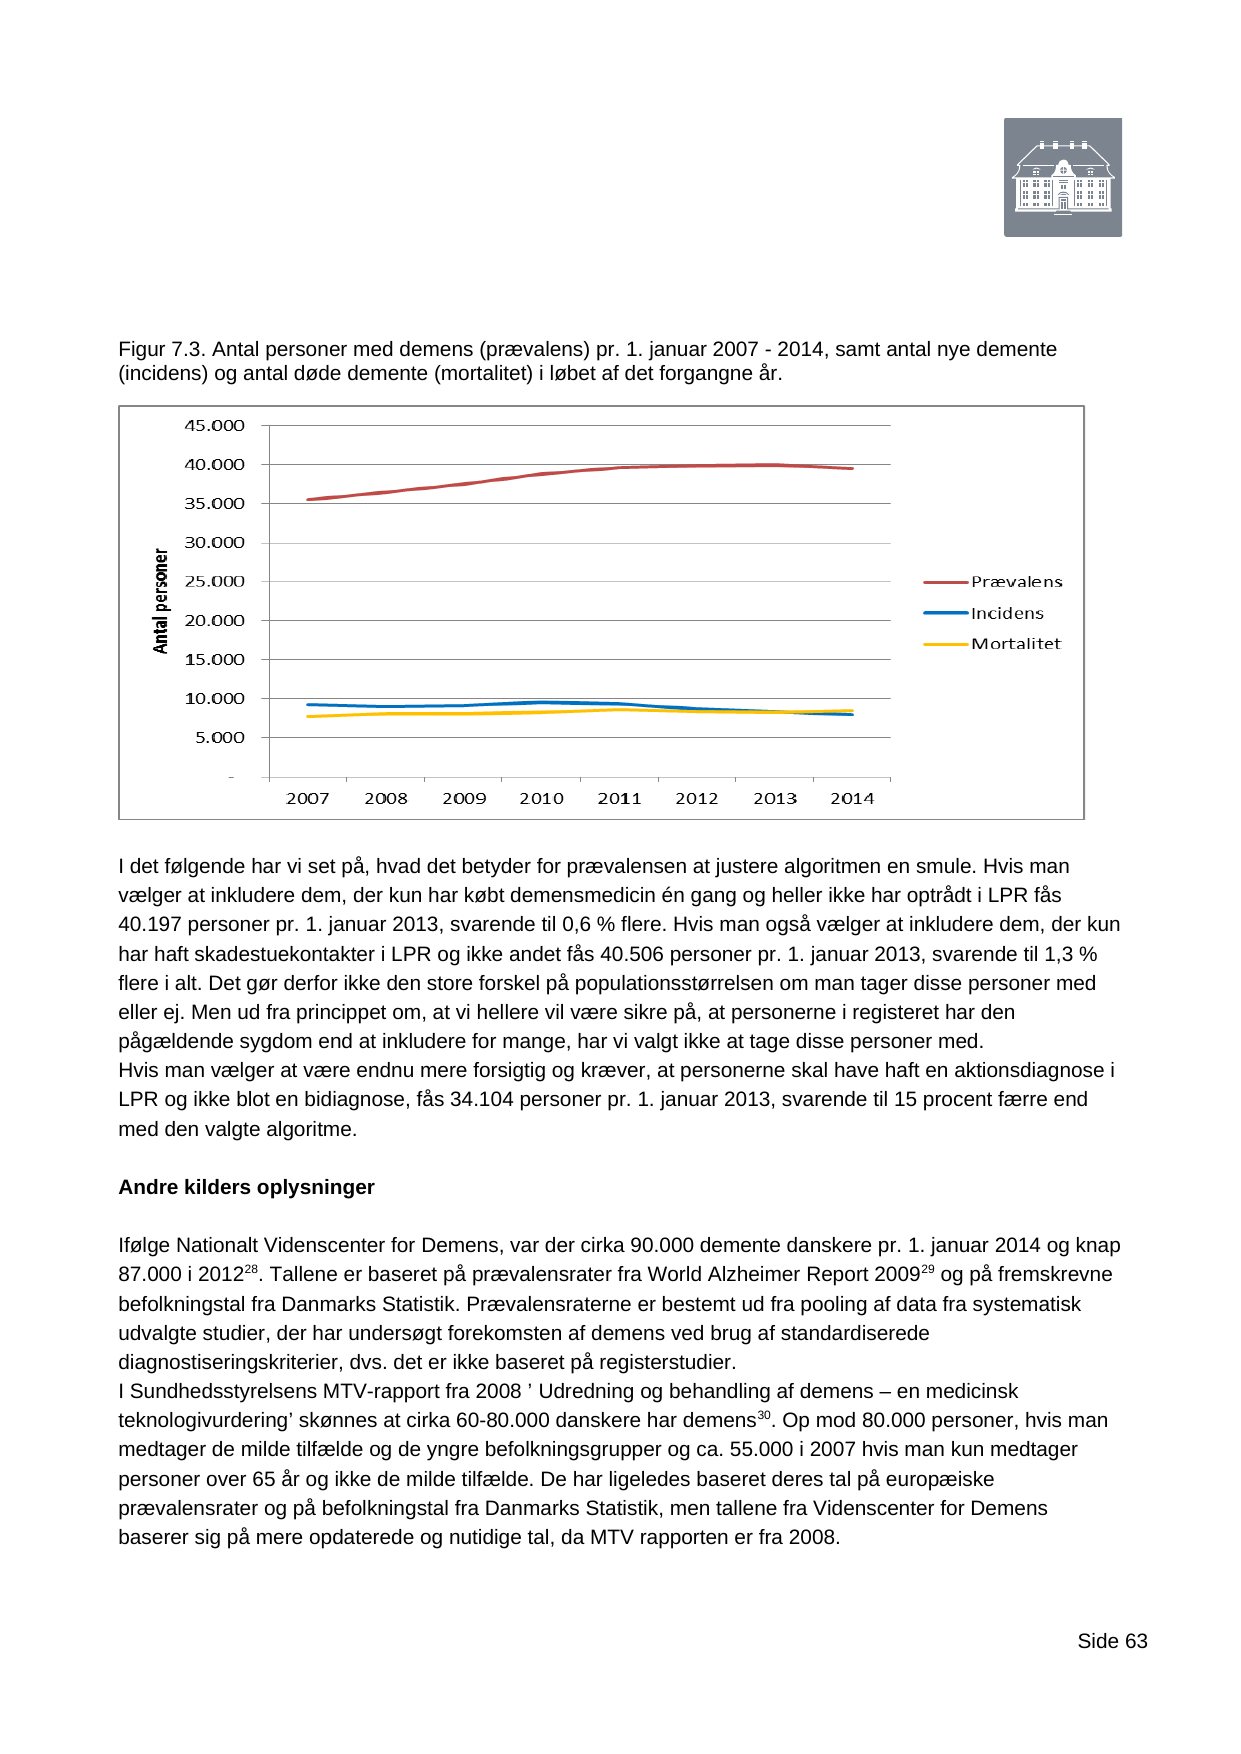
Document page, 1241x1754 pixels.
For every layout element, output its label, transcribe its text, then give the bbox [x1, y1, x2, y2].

subtitle Andre kilders oplysninger [118, 1169, 1122, 1199]
picture [118, 405, 1086, 820]
text I det følgende har vi set på, hvad det betyder for prævalensen at justere algoritmen en smule. Hvis man vælger at inkludere dem, der kun har købt demensmedicin én gang og heller ikke har optrådt i LPR fås 40.197 personer pr. 1. januar 2013, svarende til 0,6 % flere. Hvis man også vælger at inkludere dem, der kun har haft skadestuekontakter i LPR og ikke andet fås 40.506 personer pr. 1. januar 2013, svarende til 1,3 % flere i alt. Det gør derfor ikke den store forskel på populationsstørrelsen om man tager disse personer med eller ej. Men ud fra princippet om, at vi hellere vil være sikre på, at personerne i registeret har den pågældende sygdom end at inkludere for mange, har vi valgt ikke at tage disse personer med. [118, 849, 1122, 1053]
text Ifølge Nationalt Videnscenter for Demens, var der cirka 90.000 demente danskere pr. 1. januar 2014 og knap 87.000 i 2012. Tallene er baseret på prævalensrater fra World Alzheimer Report 2009 og på fremskrevne befolkningstal fra Danmarks Statistik. Prævalensraterne er bestemt ud fra pooling af data fra systematisk udvalgte studier, der har undersøgt forekomsten af demens ved brug af standardiserede diagnostiseringskriterier, dvs. det er ikke baseret på registerstudier. [118, 1228, 1122, 1374]
text Hvis man vælger at være endnu mere forsigtig og kræver, at personerne skal have haft en aktionsdiagnose i LPR og ikke blot en bidiagnose, fås 34.104 personer pr. 1. januar 2013, svarende til 15 procent færre end med den valgte algoritme. [118, 1053, 1122, 1140]
text I Sundhedsstyrelsens MTV-rapport fra 2008 ’ Udredning og behandling af demens – en medicinsk teknologivurdering’ skønnes at cirka 60-80.000 danskere har demens. Op mod 80.000 personer, hvis man medtager de milde tilfælde og de yngre befolkningsgrupper og ca. 55.000 i 2007 hvis man kun medtager personer over 65 år og ikke de milde tilfælde. De har ligeledes baseret deres tal på europæiske prævalensrater og på befolkningstal fra Danmarks Statistik, men tallene fra Videnscenter for Demens baserer sig på mere opdaterede og nutidige tal, da MTV rapporten er fra 2008. [118, 1374, 1122, 1549]
text Figur 7.3. Antal personer med demens (prævalens) pr. 1. januar 2007 - 2014, samt antal nye demente (incidens) og antal døde demente (mortalitet) i løbet af det forgangne år. [118, 337, 1122, 384]
